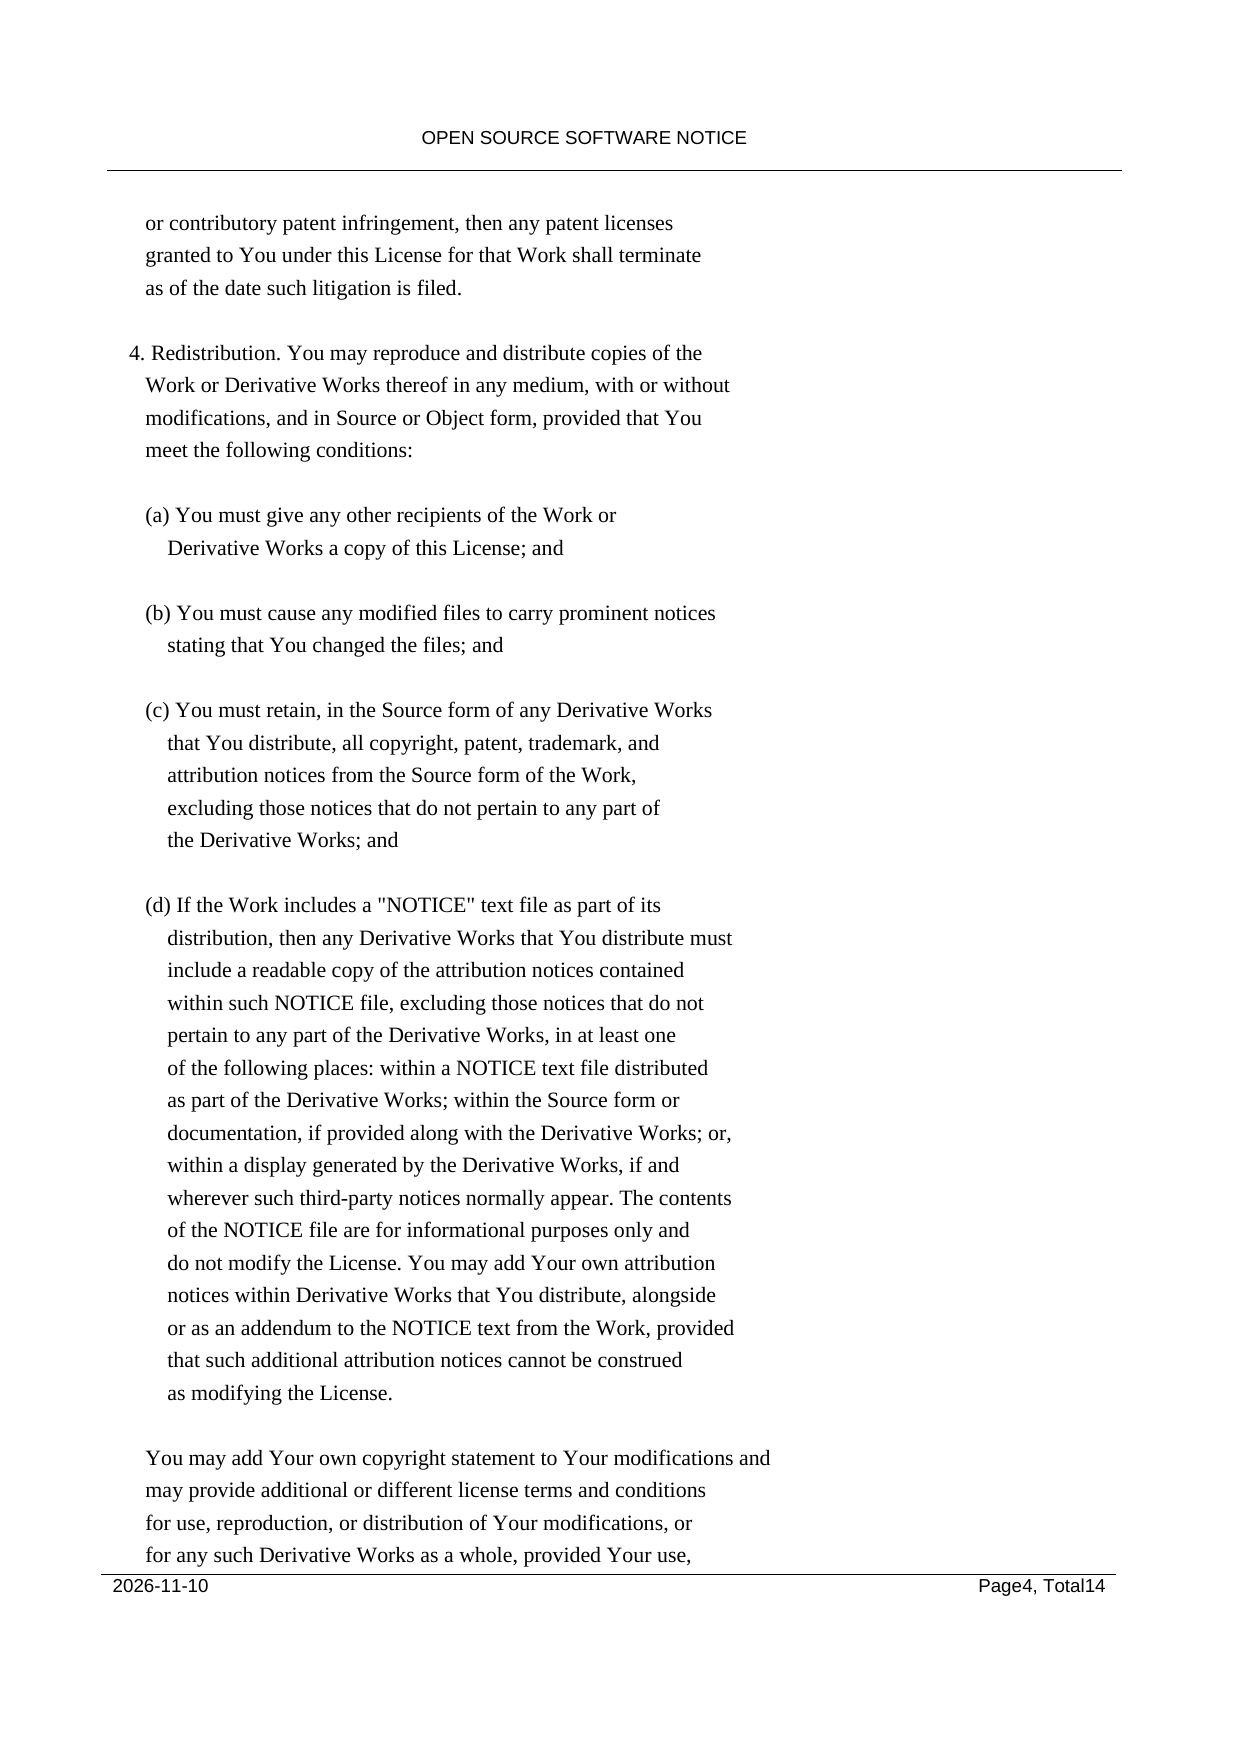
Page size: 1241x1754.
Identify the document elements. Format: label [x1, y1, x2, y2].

text [112, 206, 1128, 1571]
